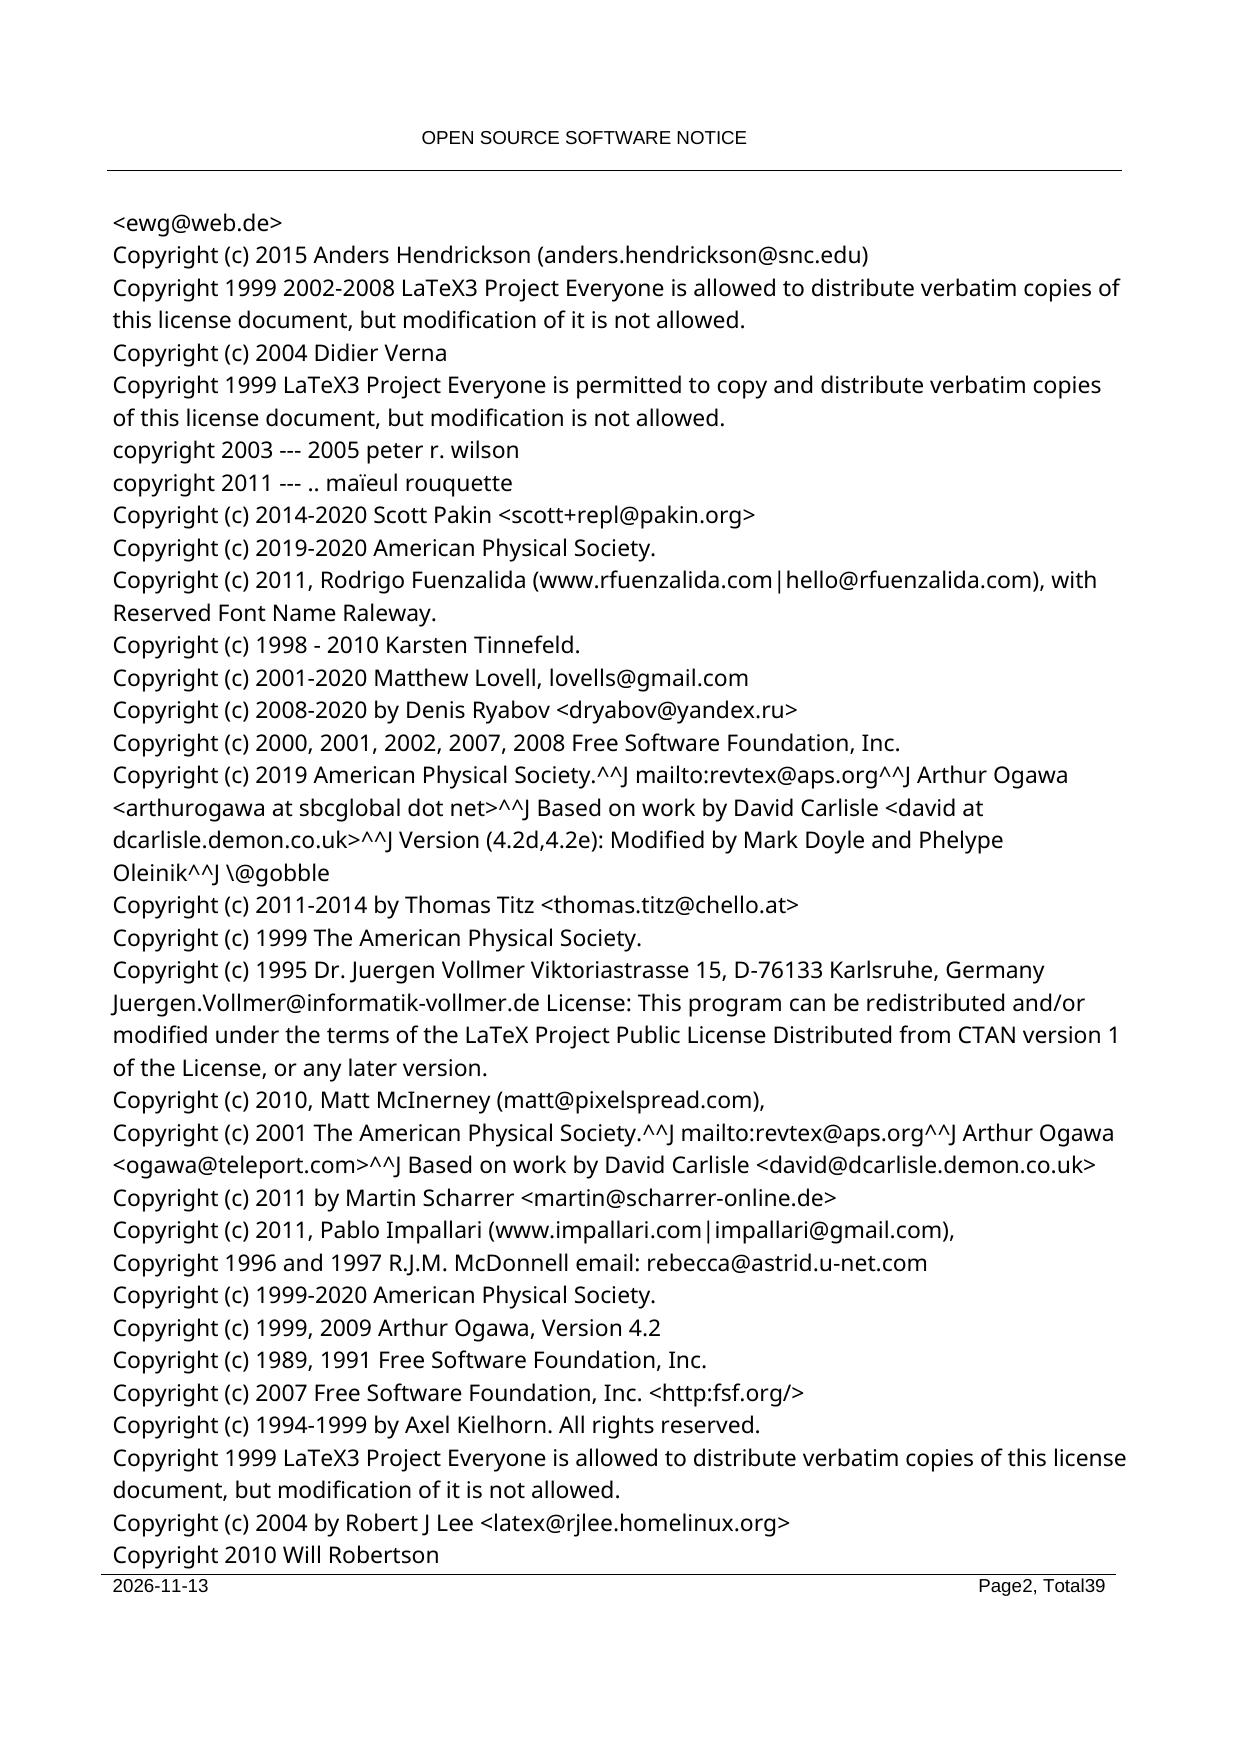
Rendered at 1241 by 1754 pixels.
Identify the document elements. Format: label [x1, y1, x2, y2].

text [112, 206, 1128, 1571]
